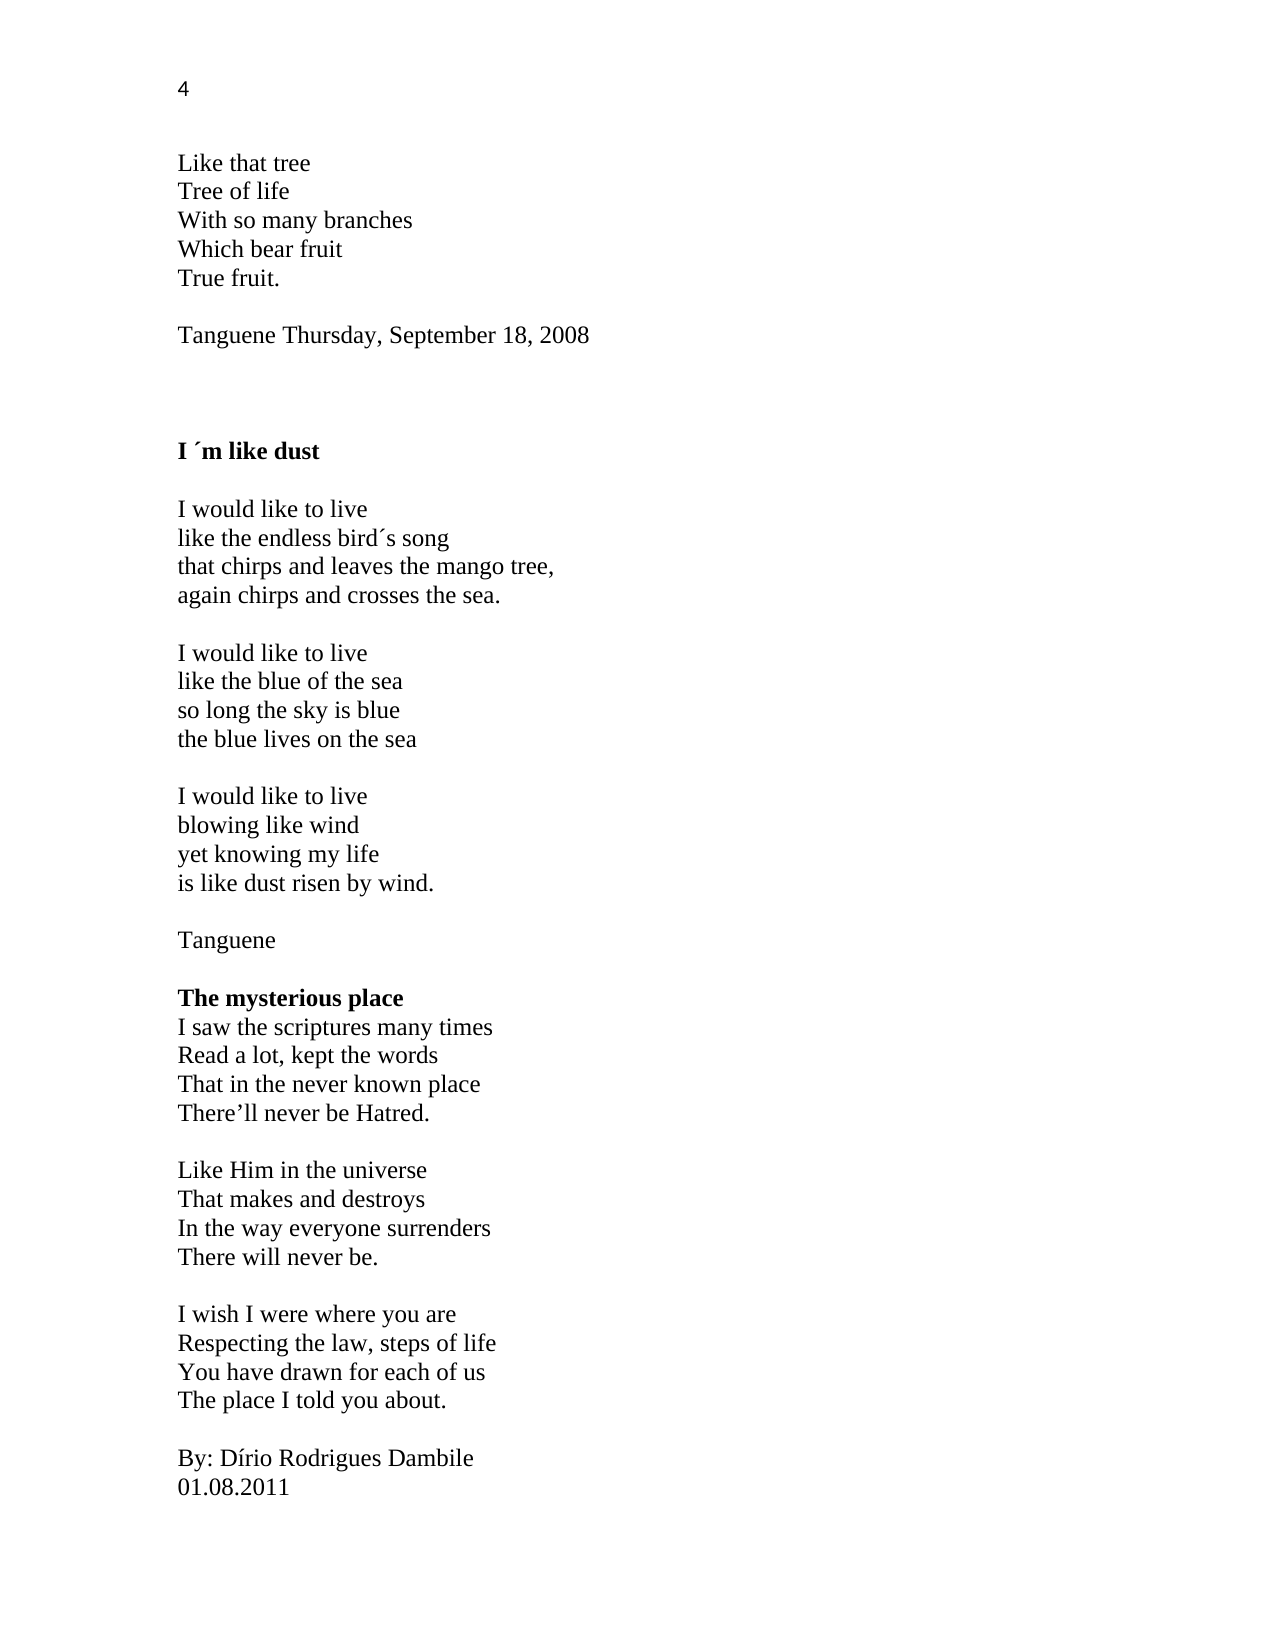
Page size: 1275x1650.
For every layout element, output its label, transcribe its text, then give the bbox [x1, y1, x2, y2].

text I would like to live like the endless bird´s song that chirps and leaves the mango tree, again chirps and crosses the sea. I would like to live like the blue of the sea so long the sky is blue the blue lives on the sea I would like to live blowing like wind yet knowing my life is like dust risen by wind. Tanguene [177, 494, 1098, 954]
text That in the never known place [177, 1069, 1098, 1098]
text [177, 148, 1098, 349]
text You have drawn for each of us [177, 1357, 1098, 1386]
text The mysterious place [177, 983, 1098, 1012]
text There’ll never be Hatred. [177, 1098, 1098, 1127]
text That makes and destroys [177, 1184, 1098, 1213]
text There will never be. [177, 1242, 1098, 1271]
text In the way everyone surrenders [177, 1213, 1098, 1242]
text 01.08.2011 [177, 1472, 1098, 1501]
text By: Dírio Rodrigues Dambile [177, 1443, 1098, 1472]
text I ´m like dust [177, 436, 1098, 465]
text Read a lot, kept the words [177, 1041, 1098, 1069]
text Like Him in the universe [177, 1156, 1098, 1184]
text Respecting the law, steps of life [177, 1328, 1098, 1357]
text I saw the scriptures many times [177, 1012, 1098, 1041]
text I wish I were where you are [177, 1299, 1098, 1328]
text The place I told you about. [177, 1386, 1098, 1414]
